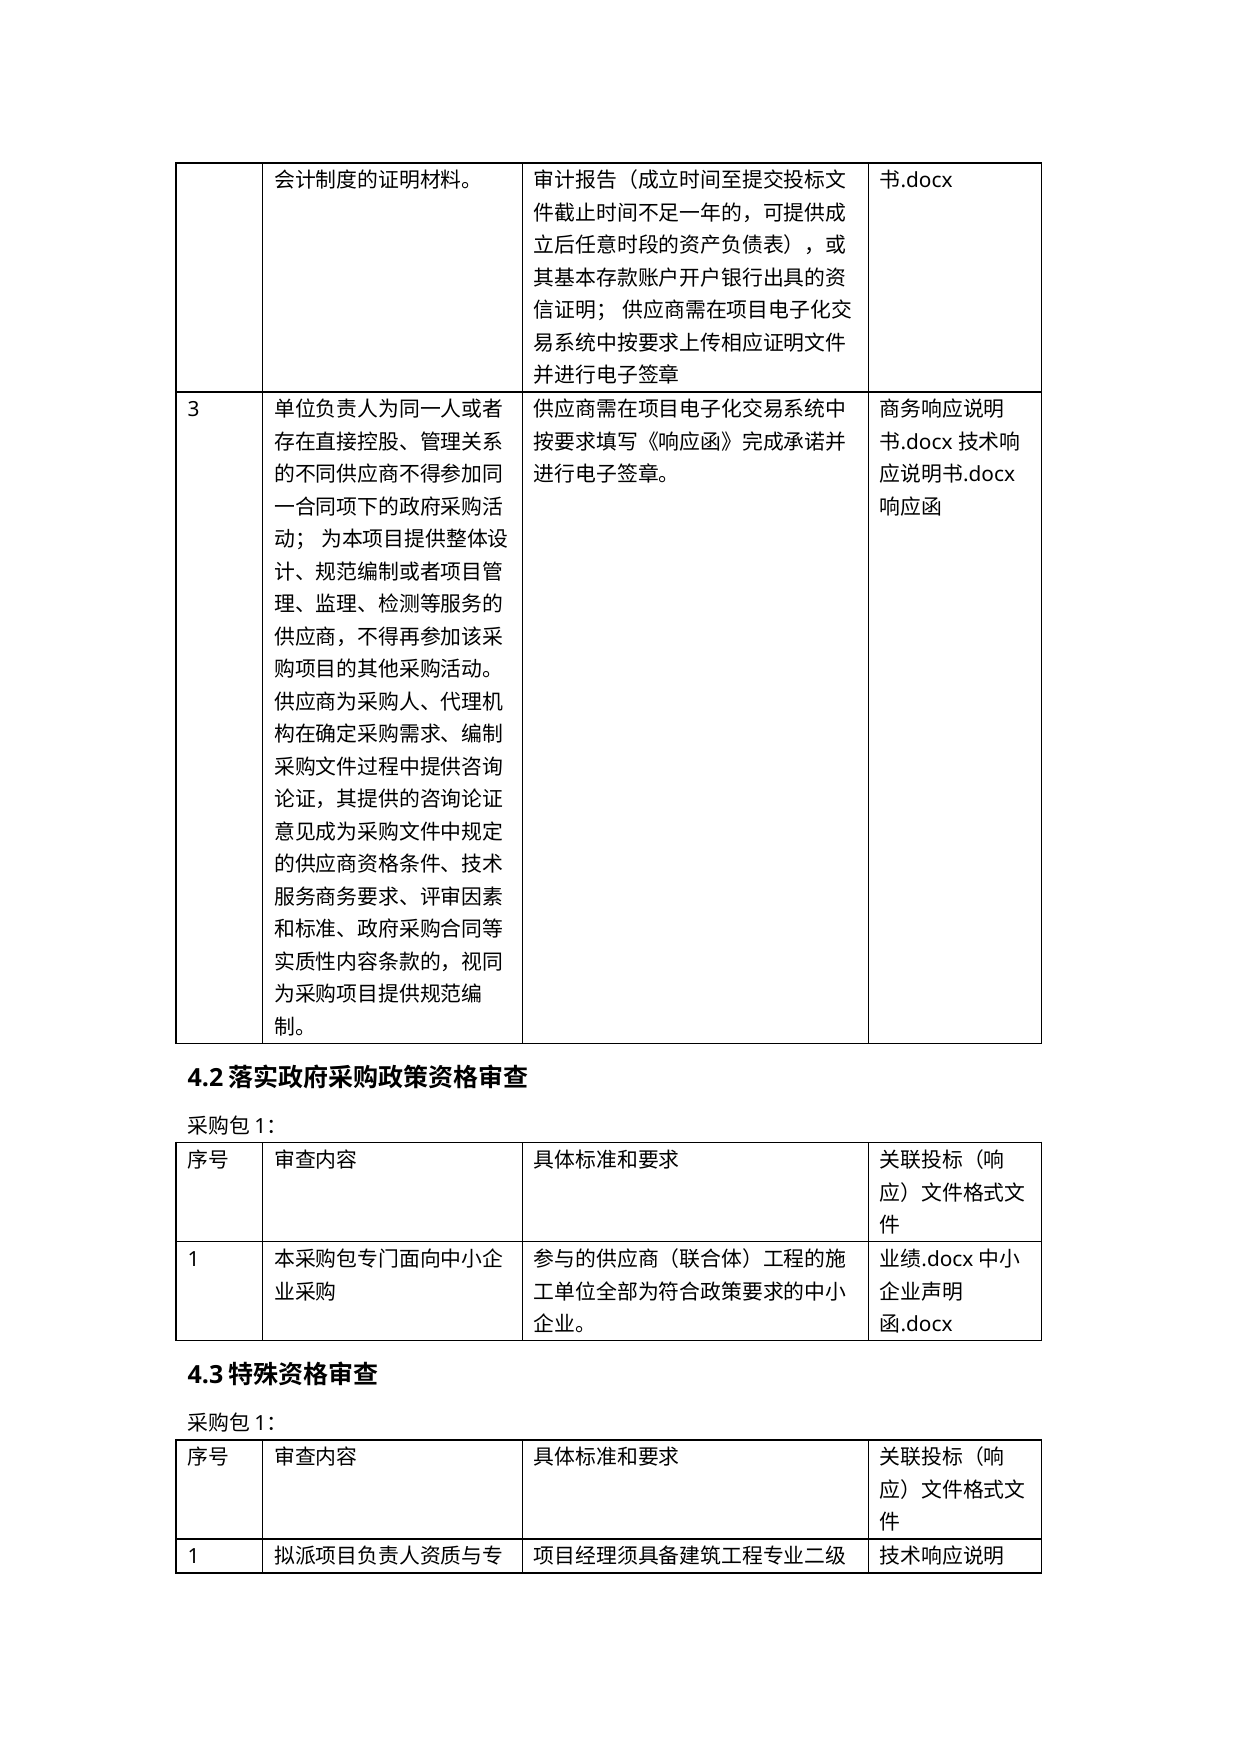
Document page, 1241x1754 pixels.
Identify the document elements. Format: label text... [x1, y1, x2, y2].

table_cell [263, 164, 522, 391]
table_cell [523, 1540, 868, 1572]
table_header 关联投标（响应）文件格式文件 [869, 1143, 1041, 1241]
table_cell 3 [177, 393, 262, 1043]
table_cell 拟派项目负责人资质与专业要求 [263, 1540, 522, 1572]
table_cell 2 [177, 164, 262, 391]
table_header 序号 [177, 1441, 262, 1538]
table_cell 单位负责人为同一人或者存在直接控股、管理关系的不同供应商不得参加同一合同项下的政府采购活动； 为本项目提供整体设计、规范编制或者项目管理、监理、检测等服务的供应商，不得再参加该采购项目的其他采购活动。供应商为采购人、代理机构在确定采购需求、编制采购文件过程中提供咨询论证，其提供的咨询论证意见成为采购文件中规定的供应商资格条件、技术服务商务要求、评审因素和标准、政府采购合同等实质性内容条款的，视同为采购项目提供规范编制。 [263, 393, 522, 1043]
text 4.3特殊资格审查 [187, 1341, 1053, 1406]
table_header 具体标准和要求 [523, 1441, 868, 1538]
table_cell 参与的供应商（联合体）工程的施工单位全部为符合政策要求的中小企业。 [523, 1242, 868, 1340]
table_cell 1 [177, 1540, 262, 1572]
text 4.2落实政府采购政策资格审查 [187, 1044, 1053, 1109]
text 采购包1： [187, 1406, 1053, 1439]
table_header 序号 [177, 1143, 262, 1241]
table_cell 供应商需在项目电子化交易系统中按要求填写《响应函》完成承诺并进行电子签章。 [523, 393, 868, 1043]
table_cell 商务响应说明书.docx [869, 164, 1041, 391]
table_cell 技术响应说明书.docx 响应函 [869, 1540, 1041, 1572]
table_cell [523, 164, 868, 391]
table_header 关联投标（响应）文件格式文件 [869, 1441, 1041, 1538]
table_header 审查内容 [263, 1441, 522, 1538]
table_cell 本采购包专门面向中小企业采购 [263, 1242, 522, 1340]
table_cell 商务响应说明书.docx 技术响应说明书.docx 响应函 [869, 393, 1041, 1043]
text 采购包1： [187, 1109, 1053, 1142]
table_header 审查内容 [263, 1143, 522, 1241]
table_header 具体标准和要求 [523, 1143, 868, 1241]
table_cell 1 [177, 1242, 262, 1340]
table_cell 业绩.docx 中小企业声明函.docx [869, 1242, 1041, 1340]
